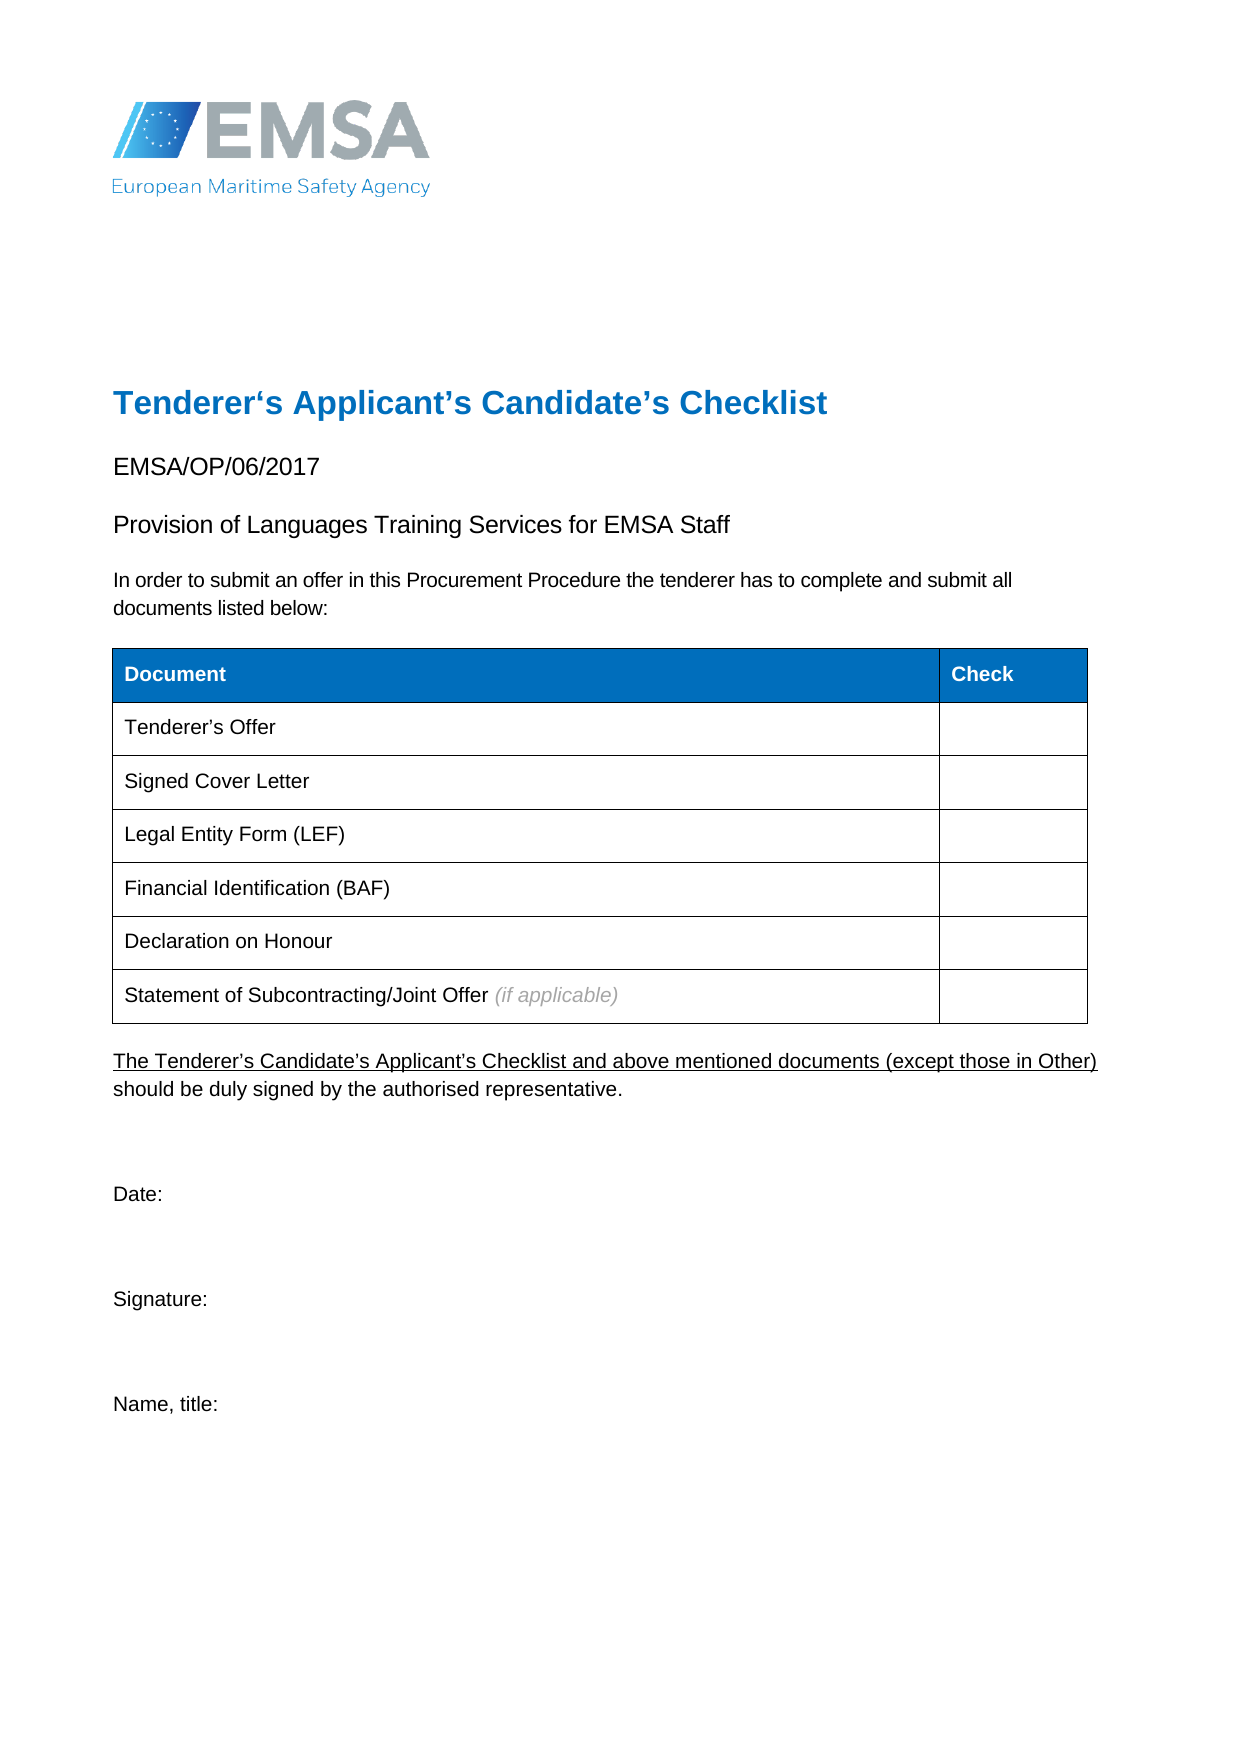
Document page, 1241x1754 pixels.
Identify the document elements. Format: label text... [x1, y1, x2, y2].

table_cell [940, 863, 1087, 916]
table_cell Financial Identification (BAF) [113, 863, 939, 916]
text Signature: [113, 1286, 1127, 1310]
text In order to submit an offer in this Procurement Procedure the tenderer has to complete and submit all documents listed below: [113, 568, 1098, 619]
table_cell [940, 703, 1087, 755]
text Date: [113, 1181, 1127, 1205]
table_cell Signed Cover Letter [113, 756, 939, 809]
table_cell [940, 917, 1087, 969]
table_cell [940, 810, 1087, 862]
table_header Document [113, 649, 939, 702]
table_cell Legal Entity Form (LEF) [113, 810, 939, 862]
text Provision of Languages Training Services for EMSA Staff [113, 510, 1098, 539]
table_cell [940, 970, 1087, 1023]
text EMSA/OP/06/2017 [113, 452, 1098, 481]
text The Tenderer’s Candidate’s Applicant’s Checklist and above mentioned documents (except those in Other) should be duly signed by the authorised representative. [113, 1049, 1127, 1100]
table_cell Statement of Subcontracting/Joint Offer (if applicable) [113, 970, 939, 1023]
table_cell Declaration on Honour [113, 917, 939, 969]
text Name, title: [113, 1391, 1127, 1415]
table_header Check [940, 649, 1087, 702]
picture [112, 100, 430, 197]
table_cell [940, 756, 1087, 809]
subtitle Tenderer‘s Applicant’s Candidate’s Checklist [113, 383, 1127, 421]
table_cell Tenderer’s Offer [113, 703, 939, 755]
